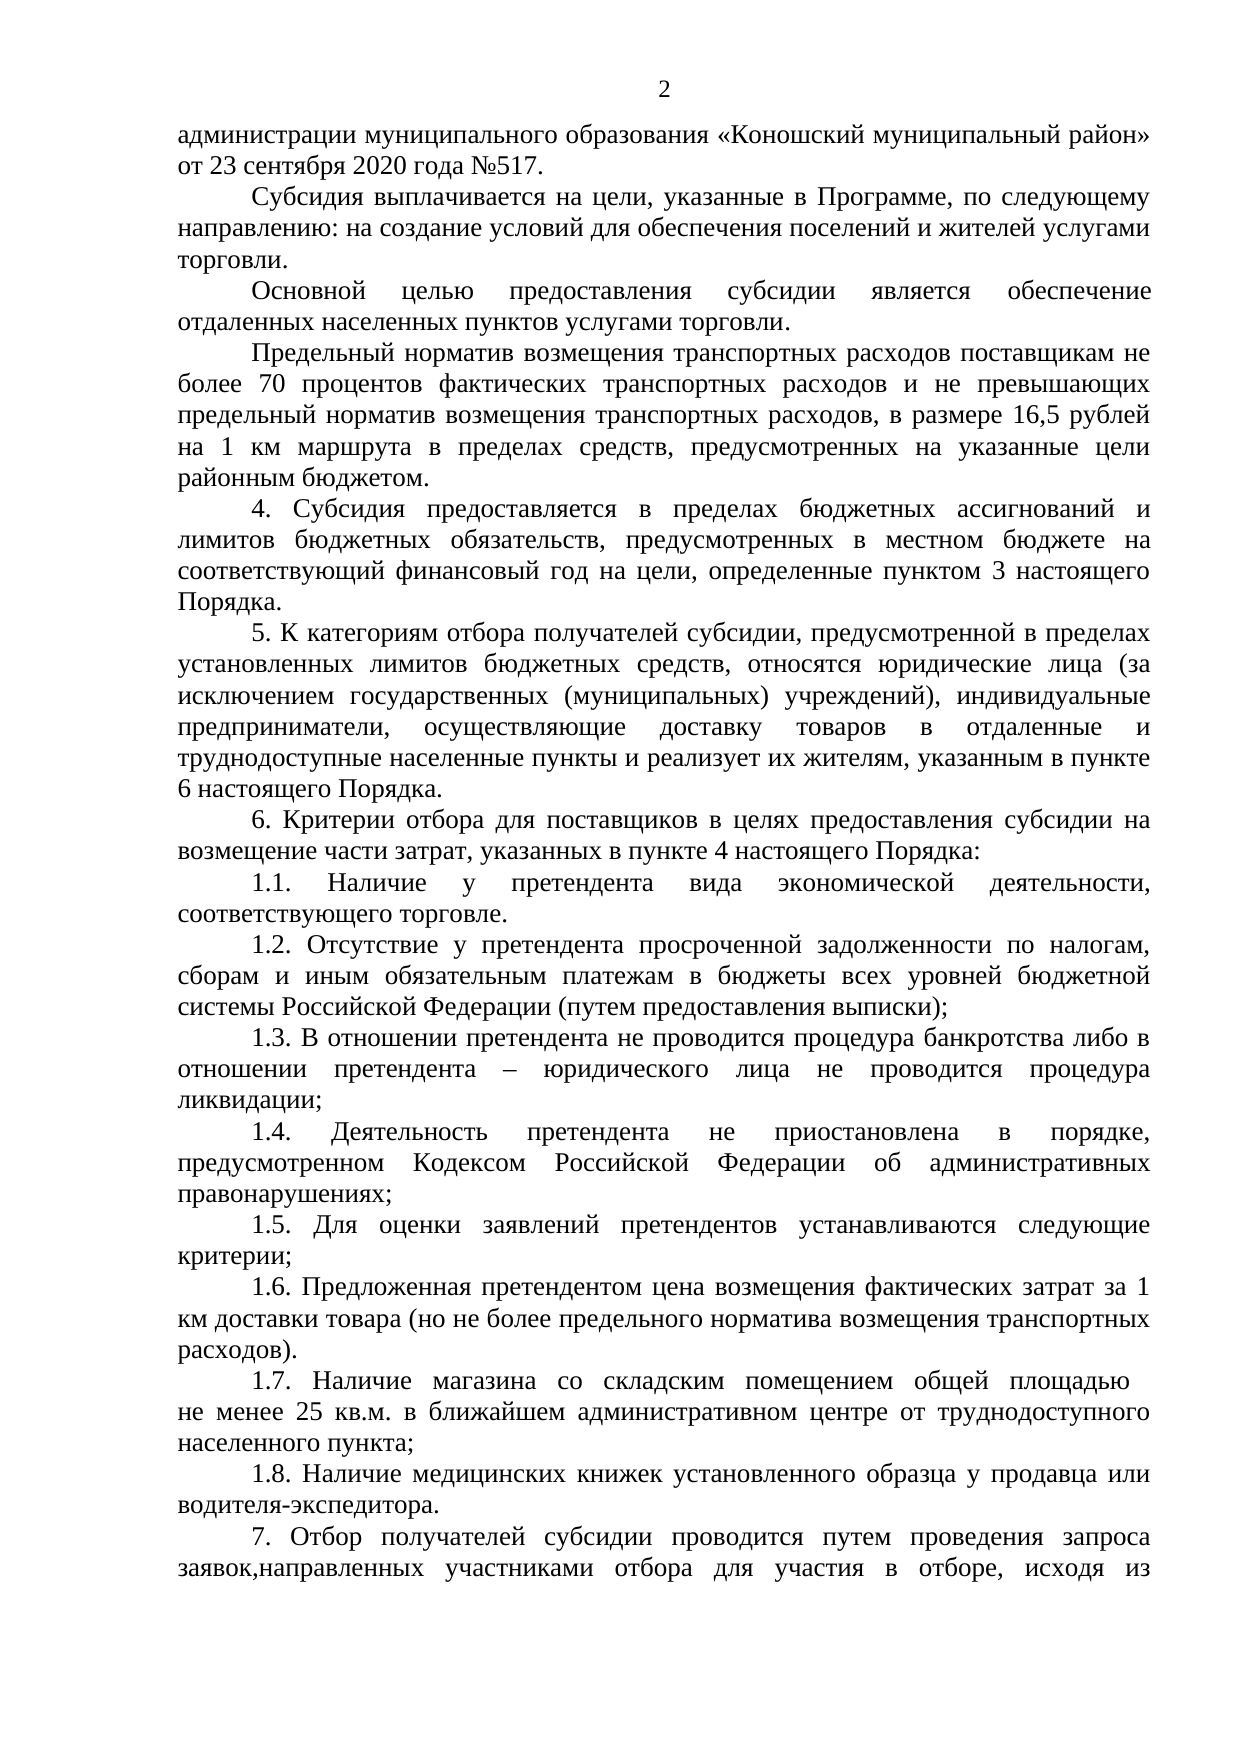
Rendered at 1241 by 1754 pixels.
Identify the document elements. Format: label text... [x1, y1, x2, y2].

text 5. К категориям отбора получателей субсидии, предусмотренной в пределах установленных лимитов бюджетных средств, относятся юридические лица (за исключением государственных (муниципальных) учреждений), индивидуальные предприниматели, осуществляющие доставку товаров в отдаленные и труднодоступные населенные пункты и реализует их жителям, указанным в пункте 6 настоящего Порядка. [177, 616, 1152, 803]
text 1.1. Наличие у претендента вида экономической деятельности, соответствующего торговле. [177, 866, 1152, 928]
text 6. Критерии отбора для поставщиков в целях предоставления субсидии на возмещение части затрат, указанных в пункте 4 настоящего Порядка: [177, 803, 1152, 866]
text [177, 118, 1152, 180]
text 1.2. Отсутствие у претендента просроченной задолженности по налогам, сборам и иным обязательным платежам в бюджеты всех уровней бюджетной системы Российской Федерации (путем предоставления выписки); [177, 928, 1152, 1021]
text 1.5. Для оценки заявлений претендентов устанавливаются следующие критерии; [177, 1208, 1152, 1271]
text 1.3. В отношении претендента не проводится процедура банкротства либо в отношении претендента – юридического лица не проводится процедура ликвидации; [177, 1021, 1152, 1115]
text 1.6. Предложенная претендентом цена возмещения фактических затрат за 1 км доставки товара (но не более предельного норматива возмещения транспортных расходов). [177, 1271, 1152, 1364]
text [177, 1520, 1152, 1582]
list Субсидия выплачивается на цели, указанные в Программе, по следующему направлению: на создание условий для обеспечения поселений и жителей услугами торговли. [177, 180, 1152, 274]
text Основной целью предоставления субсидии является обеспечение отдаленных населенных пунктов услугами торговли. [177, 274, 1152, 336]
text Предельный норматив возмещения транспортных расходов поставщикам не более 70 процентов фактических транспортных расходов и не превышающих предельный норматив возмещения транспортных расходов, в размере 16,5 рублей на маршрута в пределах средств, предусмотренных на указанные цели районным бюджетом. [177, 336, 1152, 492]
text 1.4. Деятельность претендента не приостановлена в порядке, предусмотренном Кодексом Российской Федерации об административных правонарушениях; [177, 1115, 1152, 1208]
text 1.8. Наличие медицинских книжек установленного образца у продавца или водителя-экспедитора. [177, 1457, 1152, 1520]
text 4. Субсидия предоставляется в пределах бюджетных ассигнований и лимитов бюджетных обязательств, предусмотренных в местном бюджете на соответствующий финансовый год на цели, определенные пунктом 3 настоящего Порядка. [177, 492, 1152, 616]
text 1.7. Наличие магазина со складским помещением общей площадью не менее 25 кв.м. в ближайшем административном центре от труднодоступного населенного пункта; [177, 1364, 1152, 1457]
